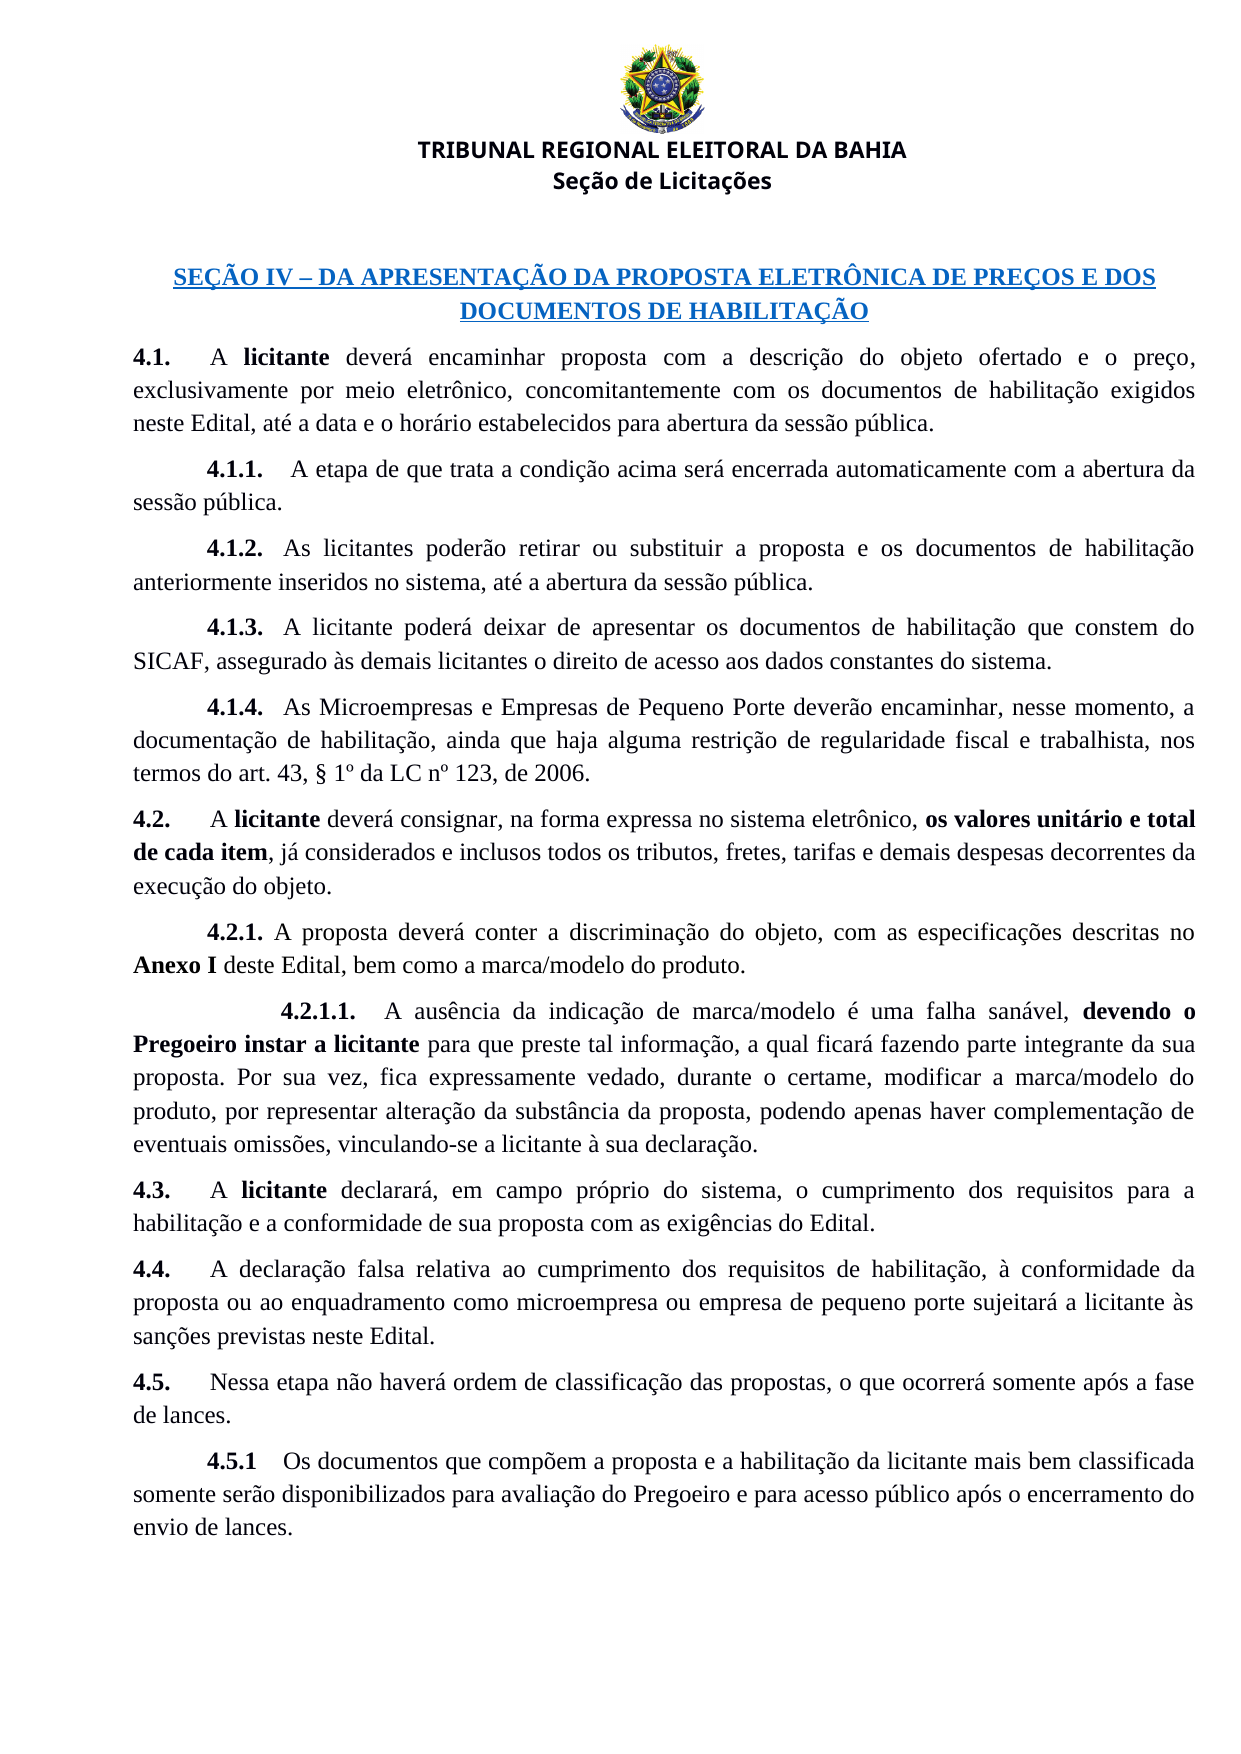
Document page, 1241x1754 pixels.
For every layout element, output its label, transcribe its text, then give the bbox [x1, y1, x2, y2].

text 4.2.1. A proposta deverá conter a discriminação do objeto, com as especificações descritas no Anexo I deste Edital, bem como a marca/modelo do produto. [133, 913, 1196, 980]
text 4.1.2. As licitantes poderão retirar ou substituir a proposta e os documentos de habilitação anteriormente inseridos no sistema, até a abertura da sessão pública. [133, 530, 1196, 597]
text 4.1.4. As Microempresas e Empresas de Pequeno Porte deverão encaminhar, nesse momento, a documentação de habilitação, ainda que haja alguma restrição de regularidade fiscal e trabalhista, nos termos do art. 43, § 1º da LC nº 123, de 2006. [133, 688, 1196, 788]
text 4.4. A declaração falsa relativa ao cumprimento dos requisitos de habilitação, à conformidade da proposta ou ao enquadramento como microempresa ou empresa de pequeno porte sujeitará a licitante às sanções previstas neste Edital. [133, 1251, 1196, 1351]
text 4.2. A licitante deverá consignar, na forma expressa no sistema eletrônico, os valores unitário e total de cada item, já considerados e inclusos todos os tributos, fretes, tarifas e demais despesas decorrentes da execução do objeto. [133, 801, 1196, 901]
text 4.1.1. A etapa de que trata a condição acima será encerrada automaticamente com a abertura da sessão pública. [133, 451, 1196, 517]
text 4.2.1.1. A ausência da indicação de marca/modelo é uma falha sanável, devendo o Pregoeiro instar a licitante para que preste tal informação, a qual ficará fazendo parte integrante da sua proposta. Por sua vez, fica expressamente vedado, durante o certame, modificar a marca/modelo do produto, por representar alteração da substância da proposta, podendo apenas haver complementação de eventuais omissões, vinculando-se a licitante à sua declaração. [133, 992, 1196, 1159]
text 4.3. A licitante declarará, em campo próprio do sistema, o cumprimento dos requisitos para a habilitação e a conformidade de sua proposta com as exigências do Edital. [133, 1172, 1196, 1238]
text 4.5.1 Os documentos que compõem a proposta e a habilitação da licitante mais bem classificada somente serão disponibilizados para avaliação do Pregoeiro e para acesso público após o encerramento do envio de lances. [133, 1442, 1196, 1542]
text 4.1.3. A licitante poderá deixar de apresentar os documentos de habilitação que constem do SICAF, assegurado às demais licitantes o direito de acesso aos dados constantes do sistema. [133, 609, 1196, 676]
text SEÇÃO IV – DA APRESENTAÇÃO DA PROPOSTA ELETRÔNICA DE PREÇOS E DOS DOCUMENTOS DE HABILITAÇÃO [133, 259, 1196, 326]
text 4.1. A licitante deverá encaminhar proposta com a descrição do objeto ofertado e o preço, exclusivamente por meio eletrônico, concomitantemente com os documentos de habilitação exigidos neste Edital, até a data e o horário estabelecidos para abertura da sessão pública. [133, 338, 1196, 438]
text 4.5. Nessa etapa não haverá ordem de classificação das propostas, o que ocorrerá somente após a fase de lances. [133, 1363, 1196, 1430]
